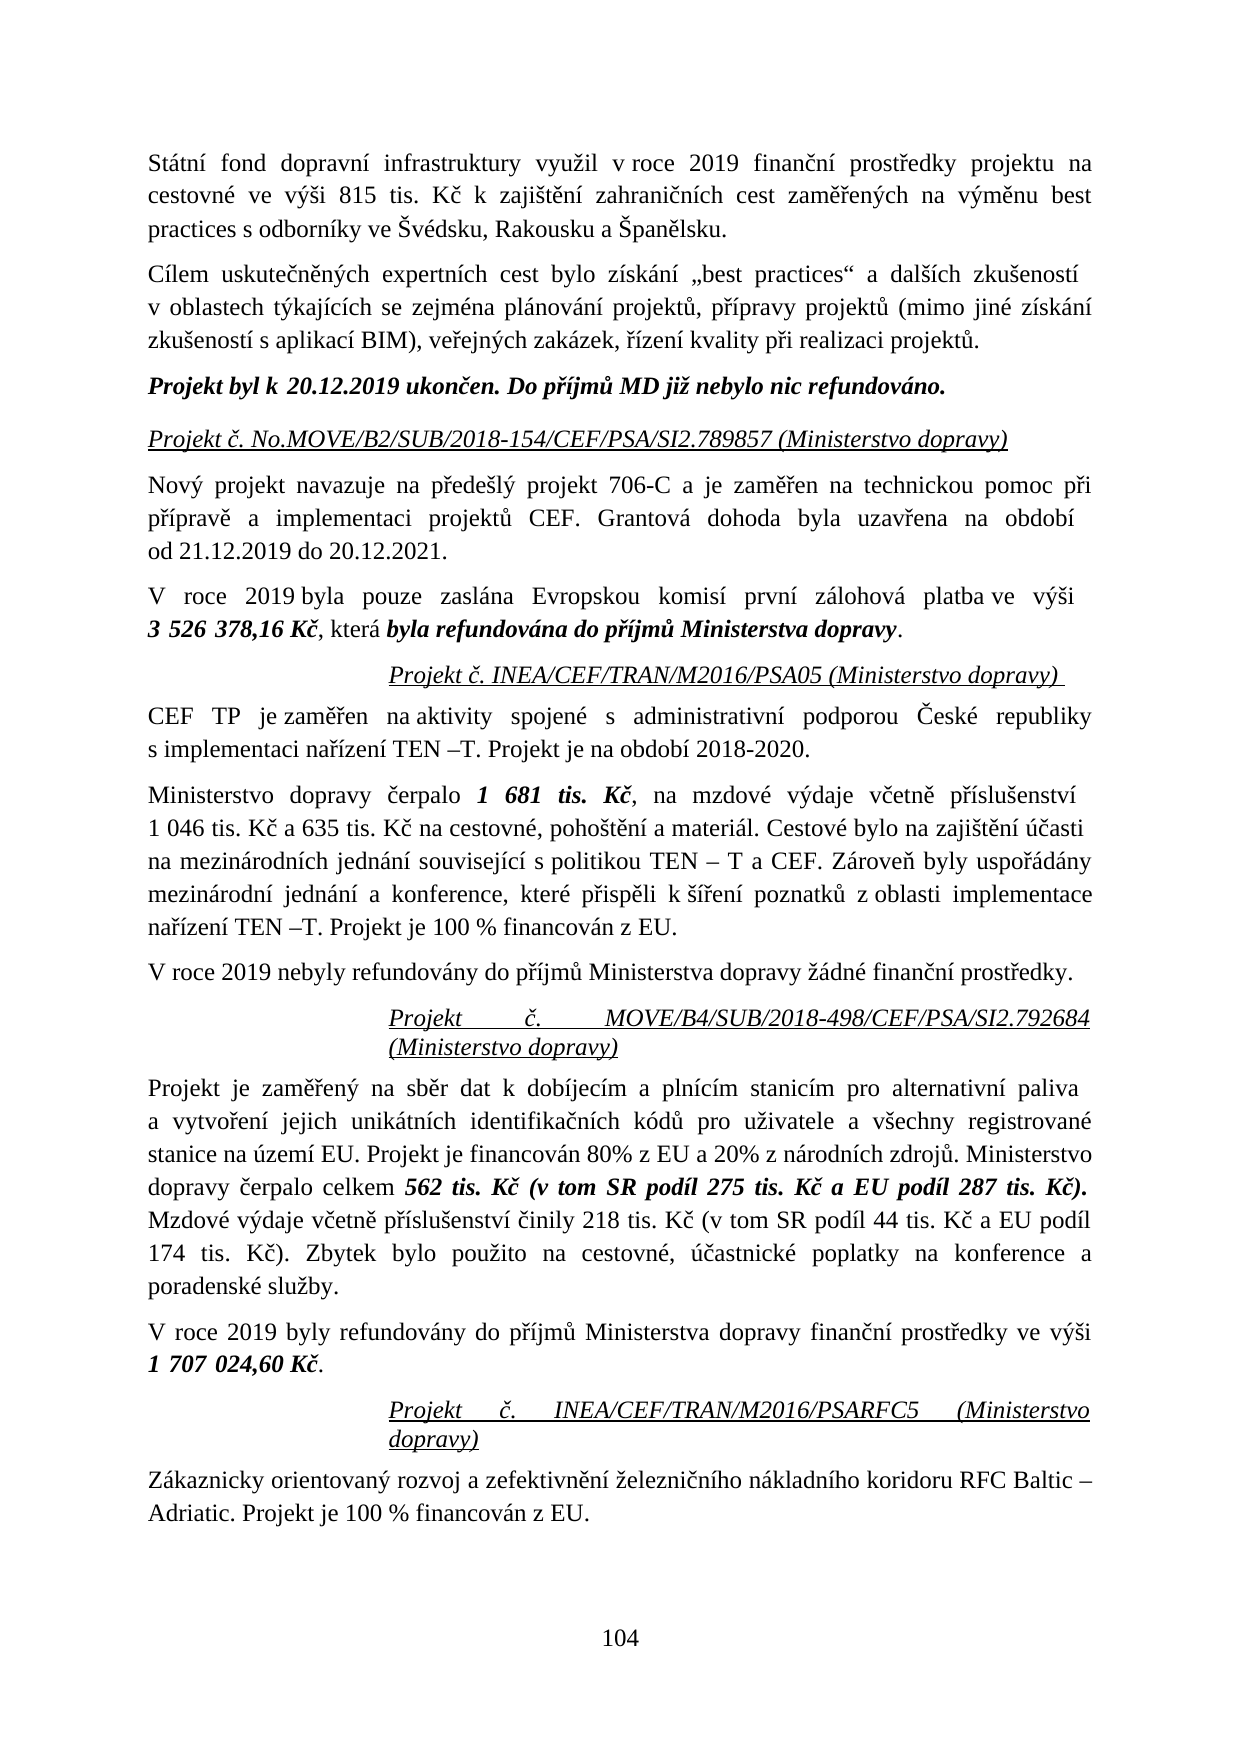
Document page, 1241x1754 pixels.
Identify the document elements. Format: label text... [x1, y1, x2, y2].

text V roce 2019 byla pouze zaslána Evropskou komisí první zálohová platba ve výši 3 526 378,16 Kč, která byla refundována do příjmů Ministerstva dopravy. [148, 581, 1093, 643]
text Projekt č. MOVE/B4/SUB/2018-498/CEF/PSA/SI2.792684 (Ministerstvo dopravy) [388, 1003, 1093, 1060]
text Zákaznicky orientovaný rozvoj a zefektivnění železničního nákladního koridoru RFC Baltic – Adriatic. Projekt je 100 % financován z EU. [148, 1465, 1093, 1527]
text Státní fond dopravní infrastruktury využil v roce 2019 finanční prostředky projektu na cestovné ve výši 815 tis. Kč k zajištění zahraničních cest zaměřených na výměnu best practices s odborníky ve Švédsku, Rakousku a Španělsku. [148, 148, 1093, 242]
text Projekt č. INEA/CEF/TRAN/M2016/PSARFC5 (Ministerstvo dopravy) [388, 1395, 1093, 1453]
text Cílem uskutečněných expertních cest bylo získání „best practices“ a dalších zkušeností v oblastech týkajících se zejména plánování projektů, přípravy projektů (mimo jiné získání zkušeností s aplikací BIM), veřejných zakázek, řízení kvality při realizaci projektů. [148, 259, 1093, 354]
text V roce 2019 nebyly refundovány do příjmů Ministerstva dopravy žádné finanční prostředky. [148, 957, 1093, 986]
text Projekt je zaměřený na sběr dat k dobíjecím a plnícím stanicím pro alternativní paliva a vytvoření jejich unikátních identifikačních kódů pro uživatele a všechny registrované stanice na území EU. Projekt je financován 80% z EU a 20% z národních zdrojů. Ministerstvo dopravy čerpalo celkem 562 tis. Kč (v tom SR podíl 275 tis. Kč a EU podíl 287 tis. Kč). Mzdové výdaje včetně příslušenství činily 218 tis. Kč (v tom SR podíl 44 tis. Kč a EU podíl 174 tis. Kč). Zbytek bylo použito na cestovné, účastnické poplatky na konference a poradenské služby. [148, 1073, 1093, 1300]
text CEF TP je zaměřen na aktivity spojené s administrativní podporou České republiky s implementaci nařízení TEN –T. Projekt je na období 2018-2020. [148, 701, 1093, 763]
text Projekt byl k 20.12.2019 ukončen. Do příjmů MD již nebylo nic refundováno. [148, 371, 1093, 399]
text Ministerstvo dopravy čerpalo 1 681 tis. Kč, na mzdové výdaje včetně příslušenství 1 046 tis. Kč a 635 tis. Kč na cestovné, pohoštění a materiál. Cestové bylo na zajištění účasti na mezinárodních jednání související s politikou TEN – T a CEF. Zároveň byly uspořádány mezinárodní jednání a konference, které přispěli k šíření poznatků z oblasti implementace nařízení TEN –T. Projekt je 100 % financován z EU. [148, 780, 1093, 941]
text Nový projekt navazuje na předešlý projekt 706-C a je zaměřen na technickou pomoc při přípravě a implementaci projektů CEF. Grantová dohoda byla uzavřena na období od 21.12.2019 do 20.12.2021. [148, 470, 1093, 565]
text V roce 2019 byly refundovány do příjmů Ministerstva dopravy finanční prostředky ve výši 1 707 024,60 Kč. [148, 1317, 1093, 1378]
text Projekt č. No.MOVE/B2/SUB/2018-154/CEF/PSA/SI2.789857 (Ministerstvo dopravy) [148, 424, 1093, 453]
text Projekt č. INEA/CEF/TRAN/M2016/PSA05 (Ministerstvo dopravy) [388, 660, 1093, 689]
